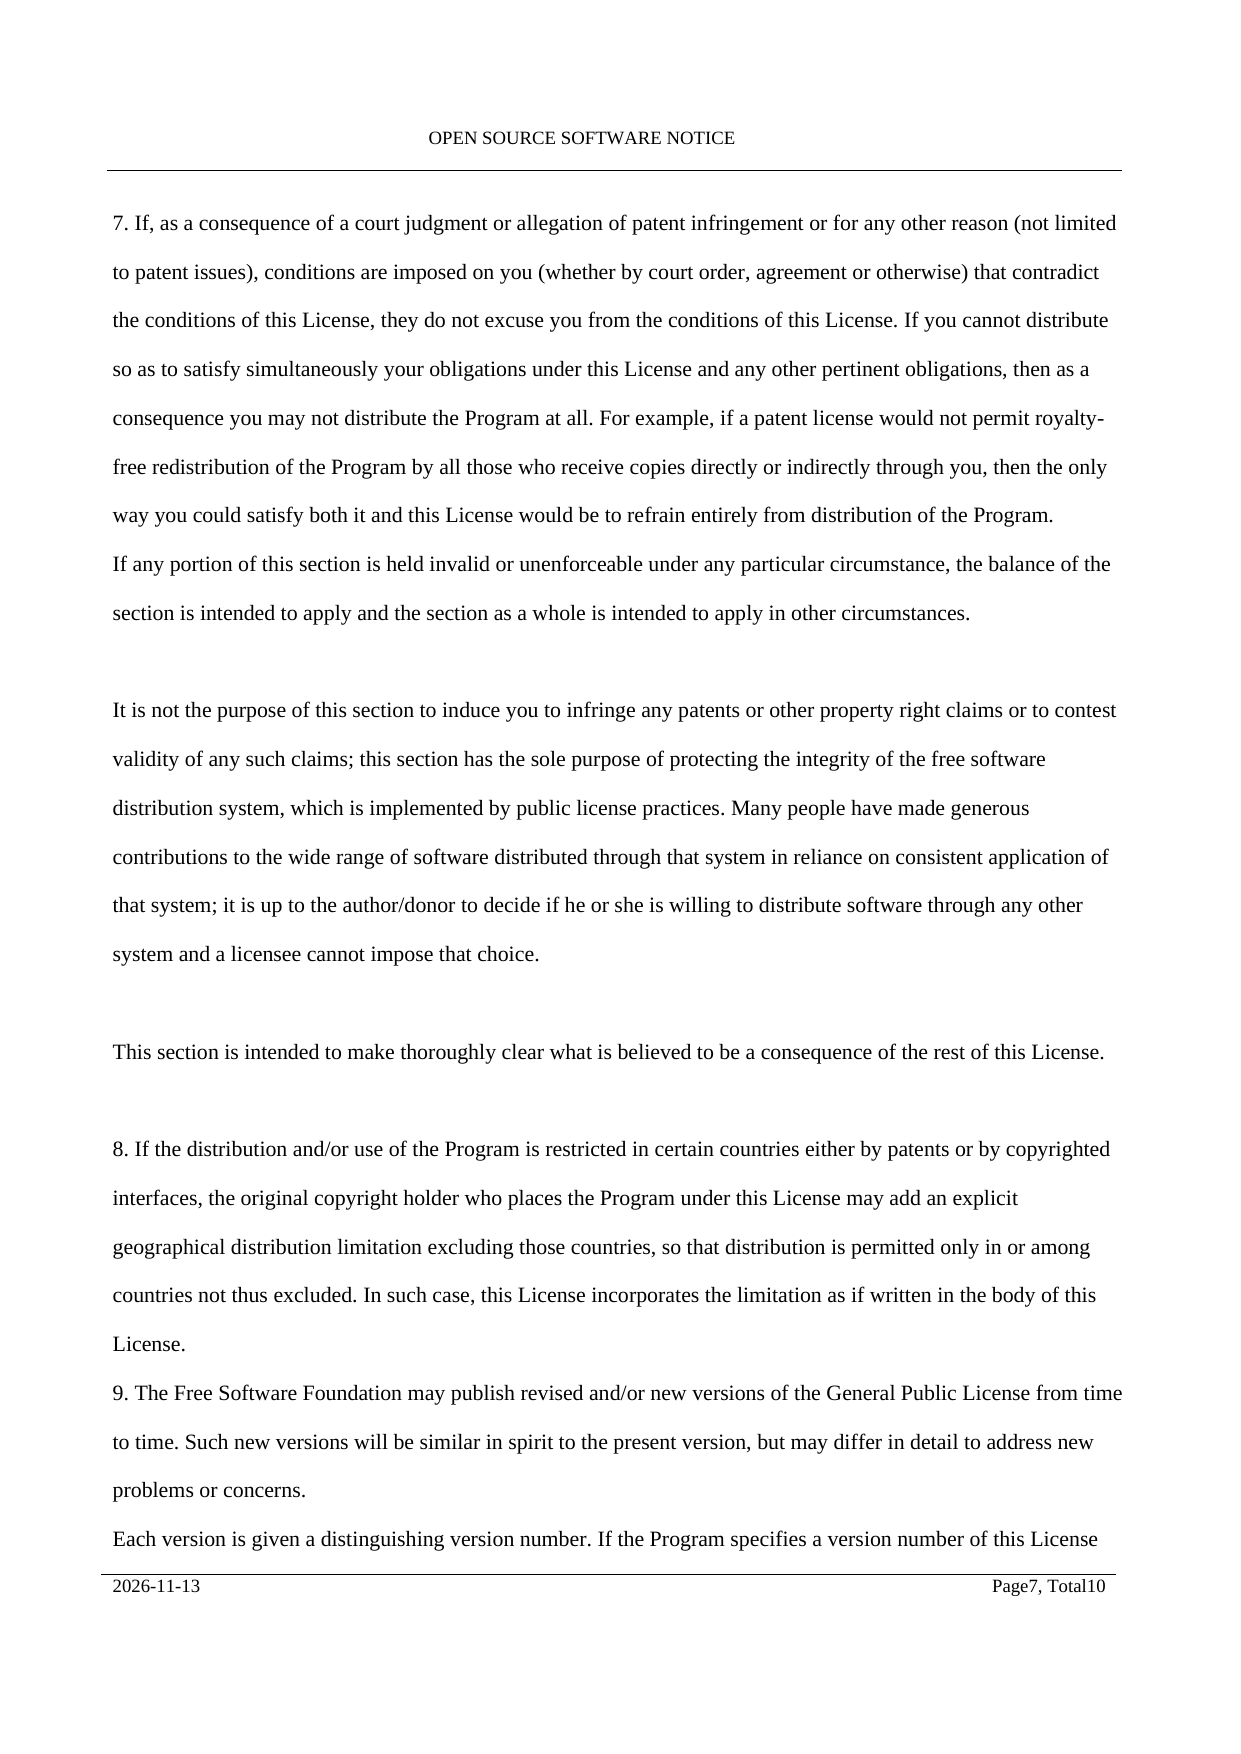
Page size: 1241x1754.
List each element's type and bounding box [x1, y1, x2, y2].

text [112, 206, 1128, 1555]
